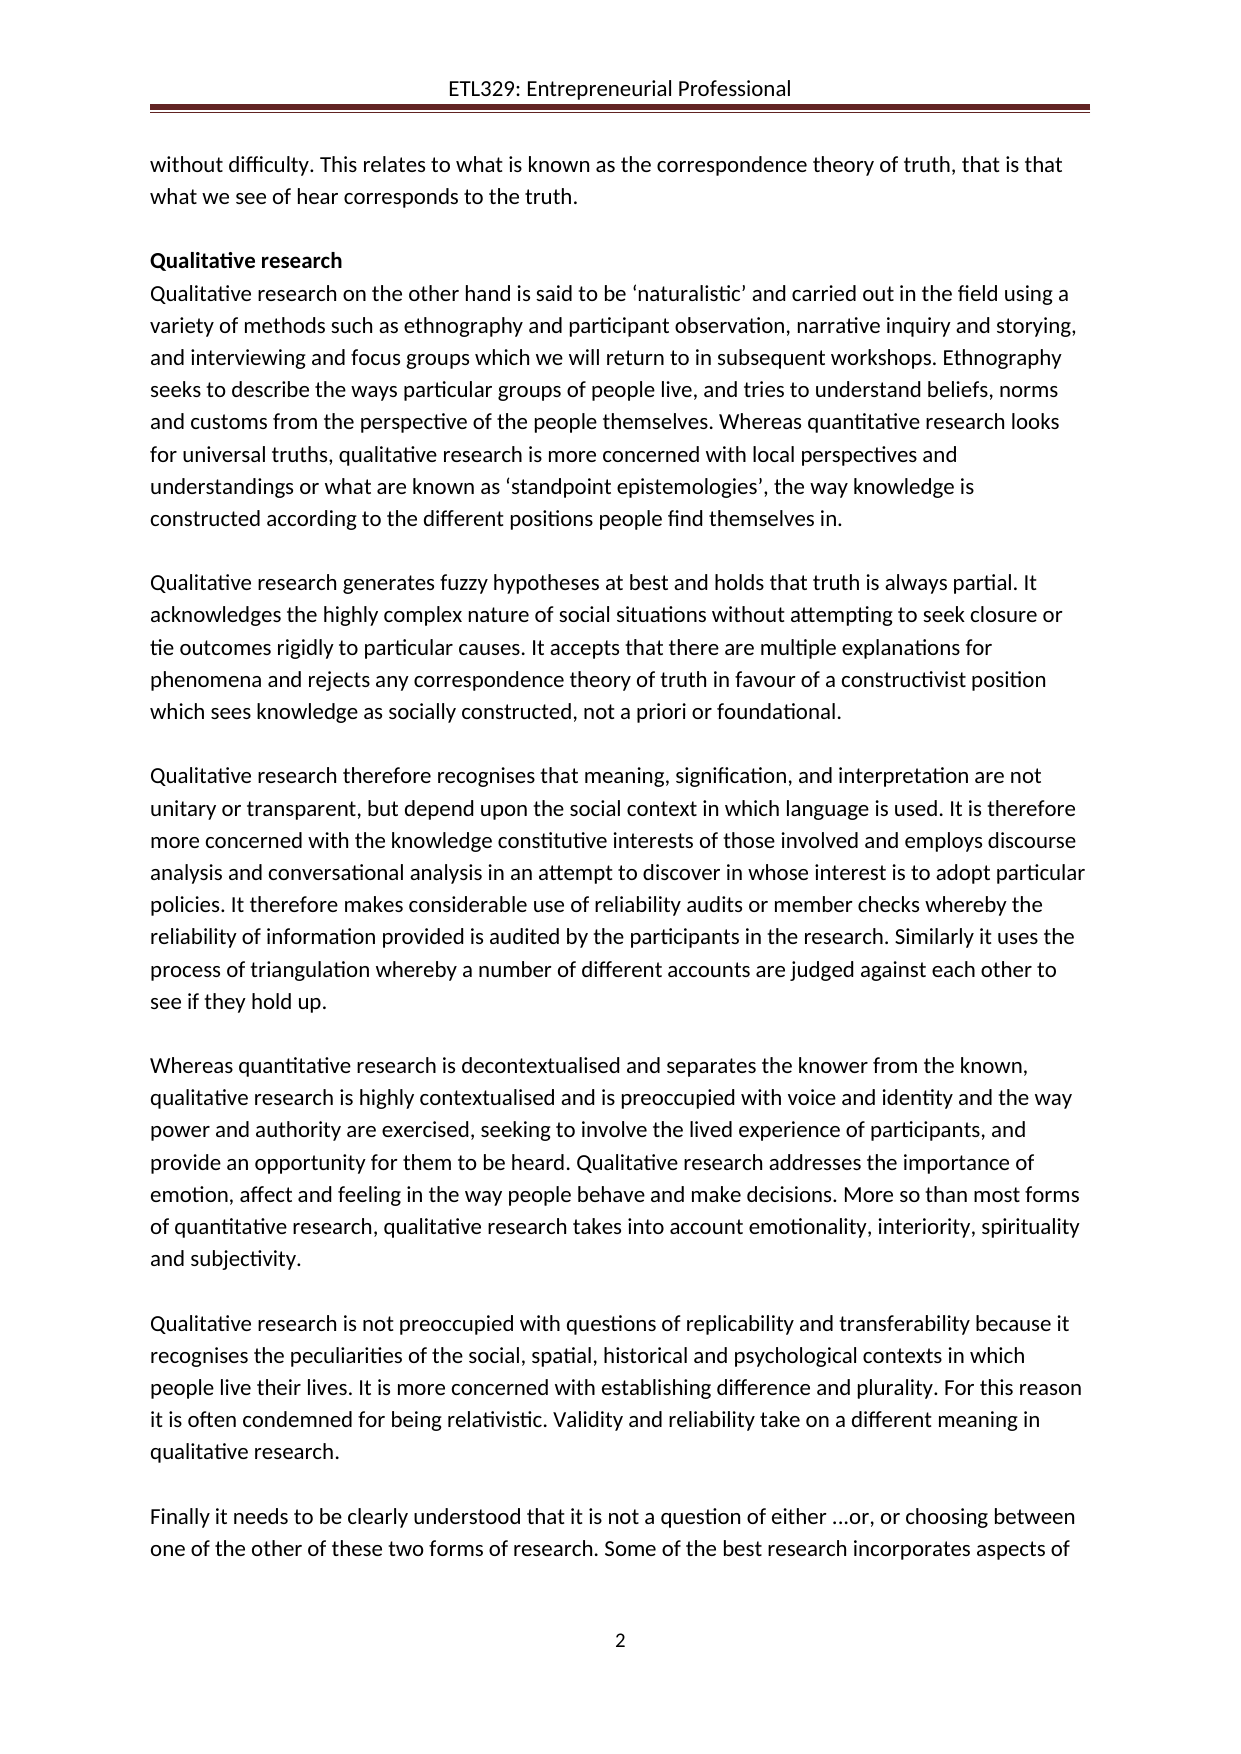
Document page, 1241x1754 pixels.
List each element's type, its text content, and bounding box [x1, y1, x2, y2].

text Qualitative research generates fuzzy hypotheses at best and holds that truth is always partial. It acknowledges the highly complex nature of social situations without attempting to seek closure or tie outcomes rigidly to particular causes. It accepts that there are multiple explanations for phenomena and rejects any correspondence theory of truth in favour of a constructivist position which sees knowledge as socially constructed, not a priori or foundational. [150, 568, 1090, 725]
text Qualitative research is not preoccupied with questions of replicability and transferability because it recognises the peculiarities of the social, spatial, historical and psychological contexts in which people live their lives. It is more concerned with establishing difference and plurality. For this reason it is often condemned for being relativistic. Validity and reliability take on a different meaning in qualitative research. [150, 1309, 1090, 1466]
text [150, 150, 1090, 210]
text Qualitative research [150, 247, 1090, 274]
text Qualitative research therefore recognises that meaning, signification, and interpretation are not unitary or transparent, but depend upon the social context in which language is used. It is therefore more concerned with the knowledge constitutive interests of those involved and employs discourse analysis and conversational analysis in an attempt to discover in whose interest is to adopt particular policies. It therefore makes considerable use of reliability audits or member checks whereby the reliability of information provided is audited by the participants in the research. Similarly it uses the process of triangulation whereby a number of different accounts are judged against each other to see if they hold up. [150, 762, 1090, 1015]
text Whereas quantitative research is decontextualised and separates the knower from the known, qualitative research is highly contextualised and is preoccupied with voice and identity and the way power and authority are exercised, seeking to involve the lived experience of participants, and provide an opportunity for them to be heard. Qualitative research addresses the importance of emotion, affect and feeling in the way people behave and make decisions. More so than most forms of quantitative research, qualitative research takes into account emotionality, interiority, spirituality and subjectivity. [150, 1051, 1090, 1272]
text Qualitative research on the other hand is said to be ‘naturalistic’ and carried out in the field using a variety of methods such as ethnography and participant observation, narrative inquiry and storying, and interviewing and focus groups which we will return to in subsequent workshops. Ethnography seeks to describe the ways particular groups of people live, and tries to understand beliefs, norms and customs from the perspective of the people themselves. Whereas quantitative research looks for universal truths, qualitative research is more concerned with local perspectives and understandings or what are known as ‘standpoint epistemologies’, the way knowledge is constructed according to the different positions people find themselves in. [150, 279, 1090, 532]
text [150, 1502, 1090, 1562]
